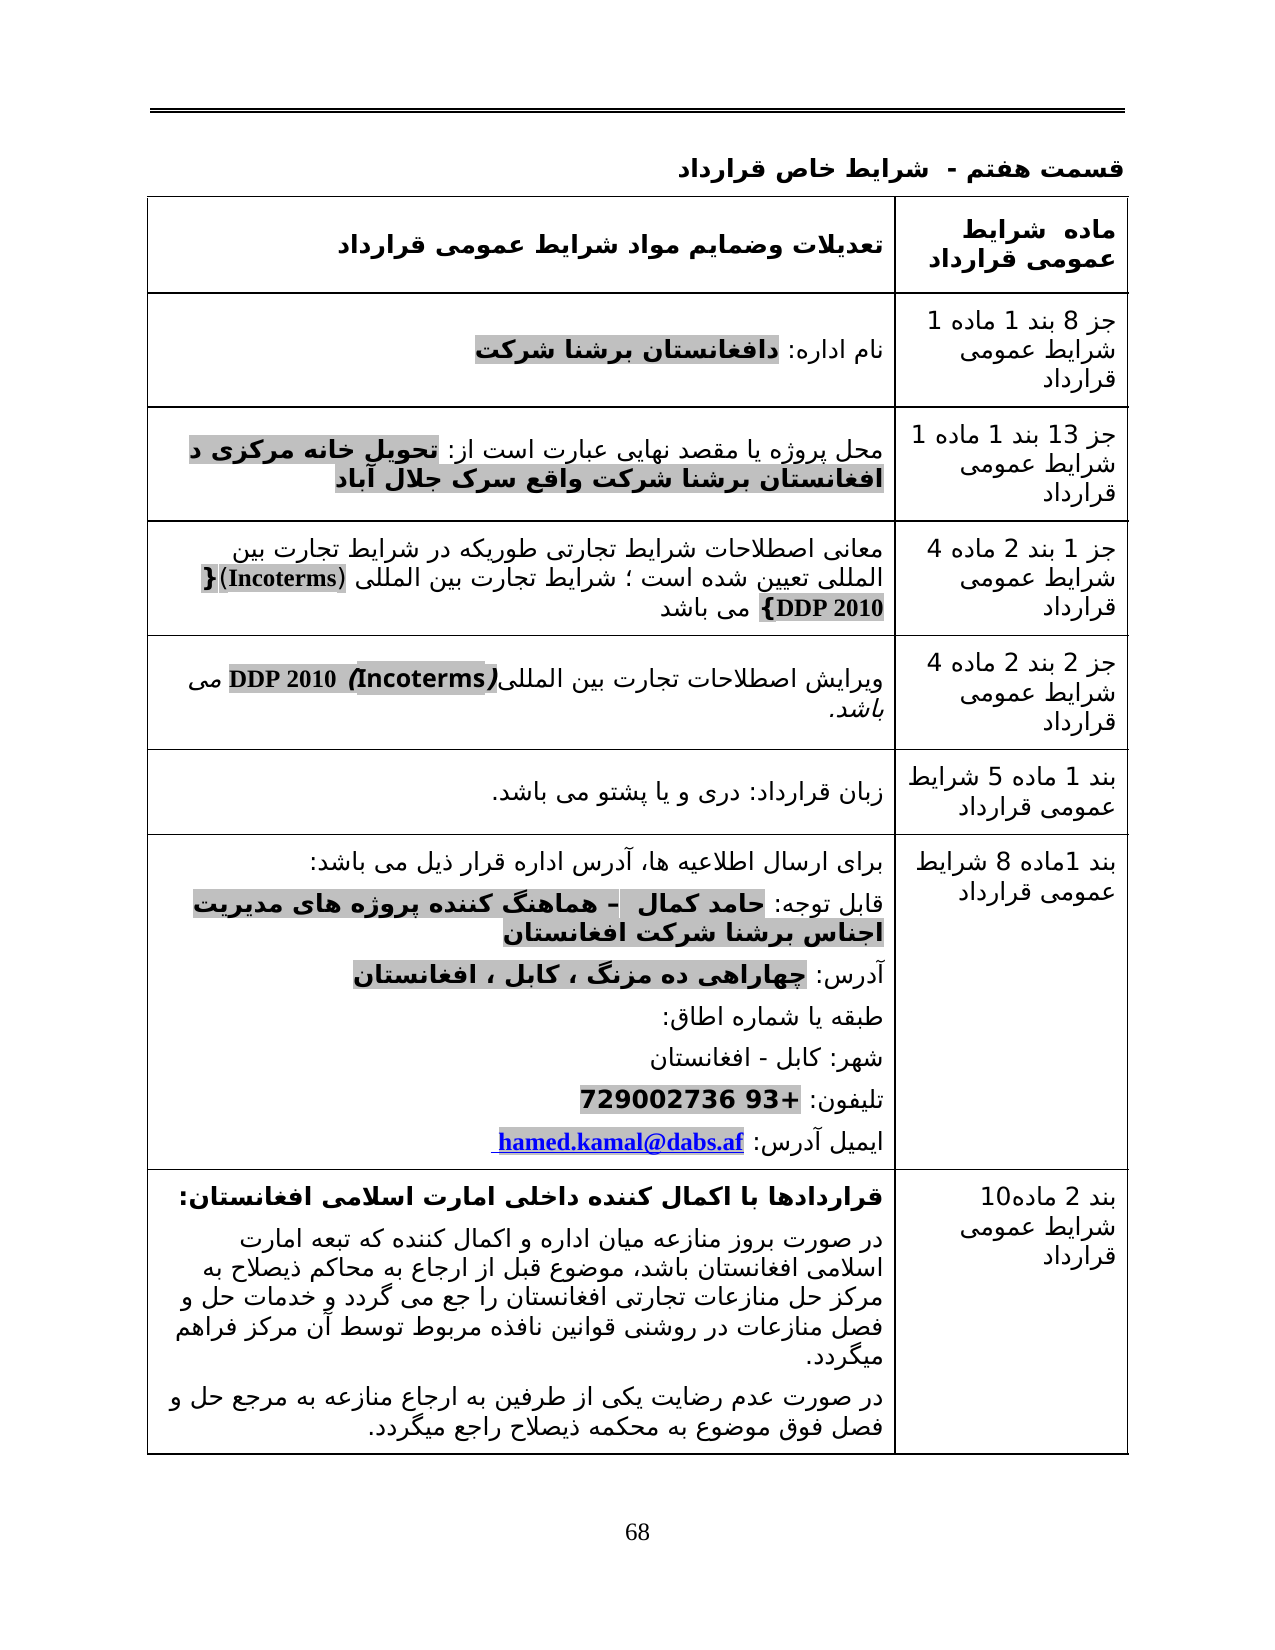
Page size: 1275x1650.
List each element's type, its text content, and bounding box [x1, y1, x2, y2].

table_cell بند 1ماده 8 شرایط عمومی قرارداد [896, 835, 1127, 1168]
table_cell بند 2 ماده10 شرایط عمومی قرارداد [896, 1170, 1127, 1453]
table_cell جز 2 بند 2 ماده 4 شرایط عمومی قرارداد [896, 636, 1127, 748]
table_cell جز 8 بند 1 ماده 1 شرایط عمومی قرارداد [896, 294, 1127, 406]
table_header ماده شرایط عمومی قرارداد [896, 197, 1127, 292]
table_cell نام اداره: دافغانستان برشنا شرکت [148, 294, 894, 406]
table_cell محل پروژه یا مقصد نهایی عبارت است از: تحویل خانه مرکزی د افغانستان برشنا شرکت واقع سرک جلال آباد [148, 408, 894, 520]
table_cell برای ارسال اطلاعیه ها، آدرس اداره قرار ذیل می باشد: قابل توجه: حامد کمال – هماهنگ کننده پروژه های مدیریت اجناس برشنا شرکت افغانستان آدرس: چهاراهی ده مزنگ ، کابل ، افغانستان طبقه یا شماره اطاق: شهر: کابل - افغانستان تلیفون: +93 729002736 ایمیل آدرس: hamed.kamal@dabs.af [148, 835, 894, 1168]
table_cell جز 13 بند 1 ماده 1 شرایط عمومی قرارداد [896, 408, 1127, 520]
subtitle قسمت هفتم - شرایط خاص قرارداد [150, 154, 1125, 183]
table_cell قراردادها با اکمال کننده داخلی امارت اسلامی افغانستان: در صورت بروز منازعه میان اداره و اکمال کننده که تبعه امارت اسلامی افغانستان باشد، موضوع قبل از ارجاع به محاکم ذیصلاح به مرکز حل منازعات تجارتی افغانستان را جع می گردد و خدمات حل و فصل منازعات در روشنی قوانین نافذه مربوط توسط آن مرکز فراهم میگردد. در صورت عدم رضایت یکی از طرفین به ارجاع منازعه به مرجع حل و فصل فوق موضوع به محکمه ذیصلاح راجع میگردد. [148, 1170, 894, 1453]
table_cell زبان قرارداد: دری و یا پشتو می باشد. [148, 750, 894, 833]
table_cell ویرایش اصطلاحات تجارت بین المللی(Incoterms) DDP 2010 می باشد. [148, 636, 894, 748]
table_header تعدیلات وضمایم مواد شرایط عمومی قرارداد [148, 197, 894, 292]
table_cell معانی اصطلاحات شرایط تجارتی طوریکه در شرایط تجارت بین المللی تعیین شده است ؛ شرایط تجارت بین المللی (Incoterms){DDP 2010} می باشد [148, 522, 894, 634]
table_cell جز 1 بند 2 ماده 4 شرایط عمومی قرارداد [896, 522, 1127, 634]
table_cell بند 1 ماده 5 شرایط عمومی قرارداد [896, 750, 1127, 833]
